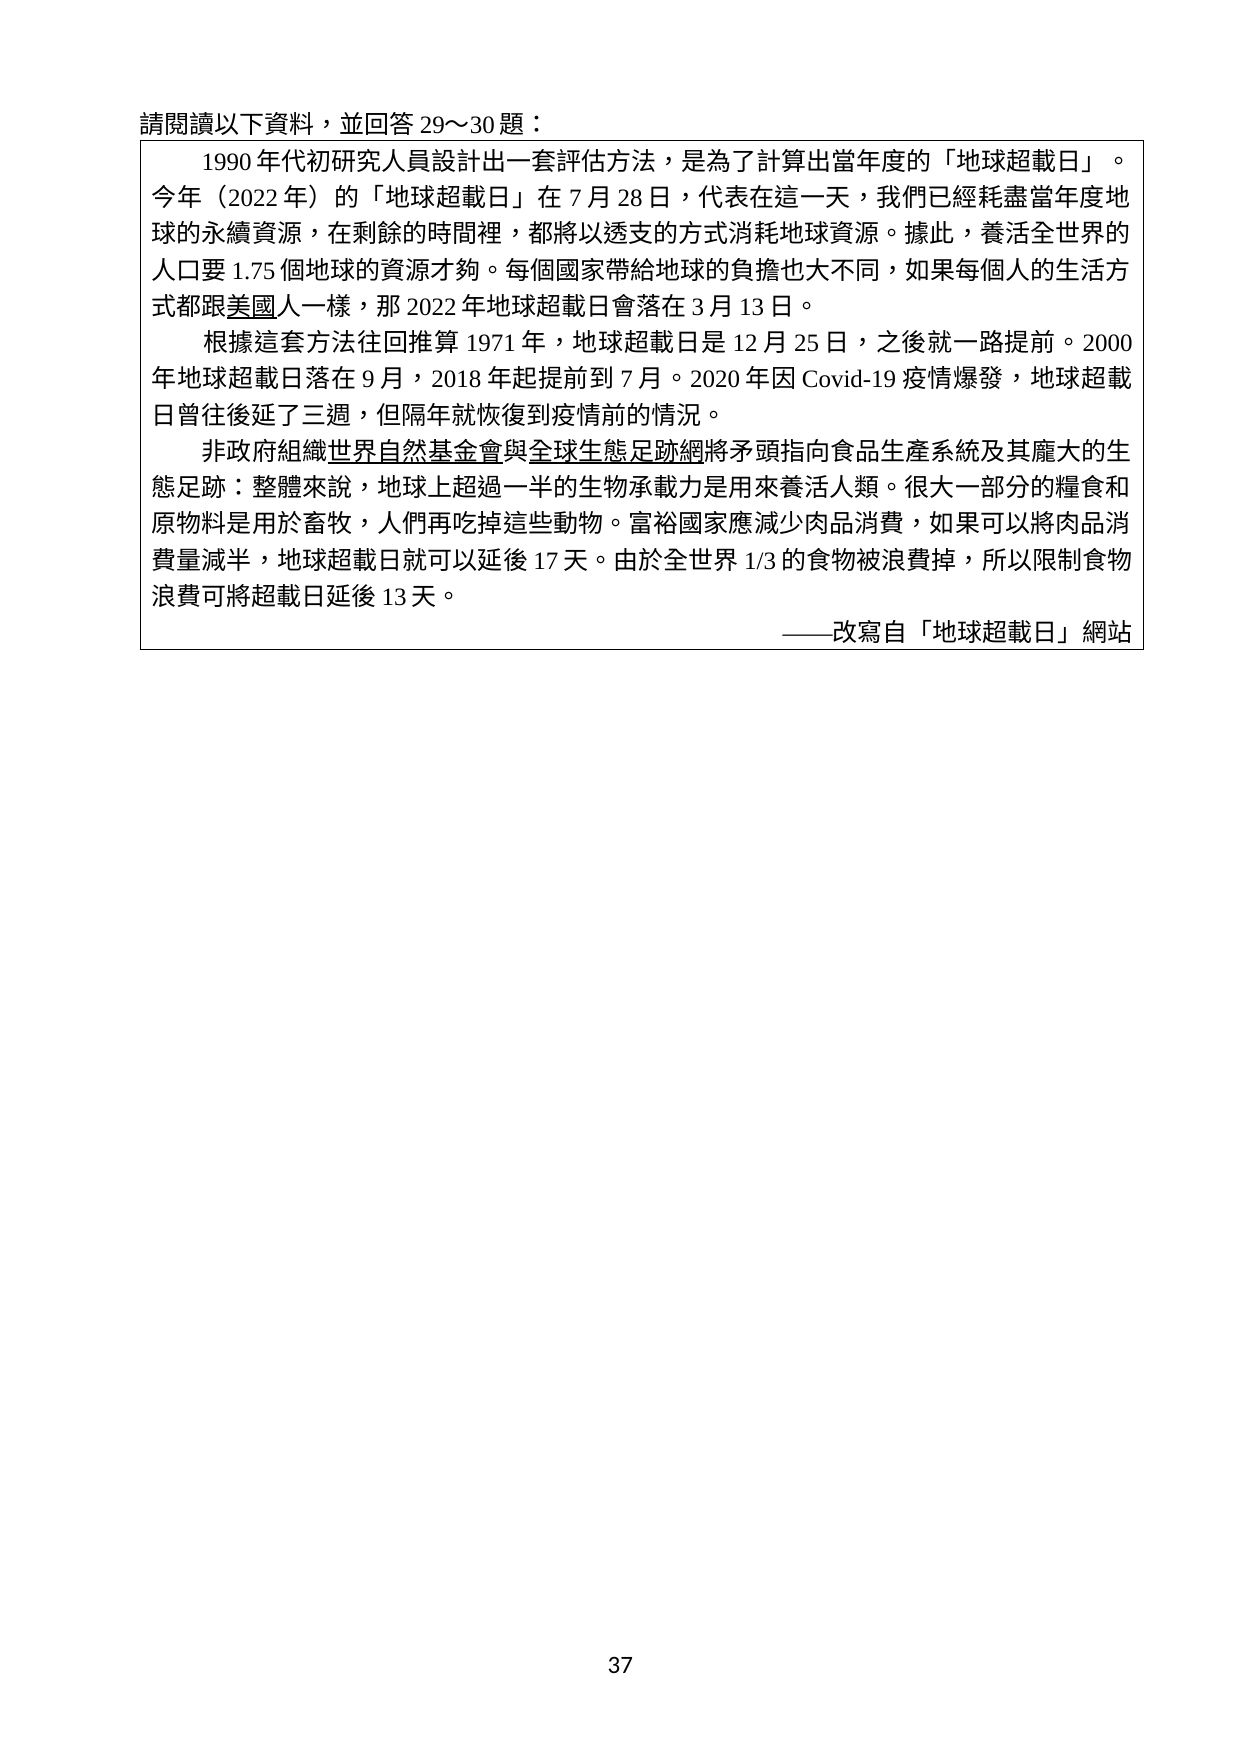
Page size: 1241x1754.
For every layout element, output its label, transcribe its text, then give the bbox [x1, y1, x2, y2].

text 請閱讀以下資料，並回答29～30題： [139, 104, 1101, 140]
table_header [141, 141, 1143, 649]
